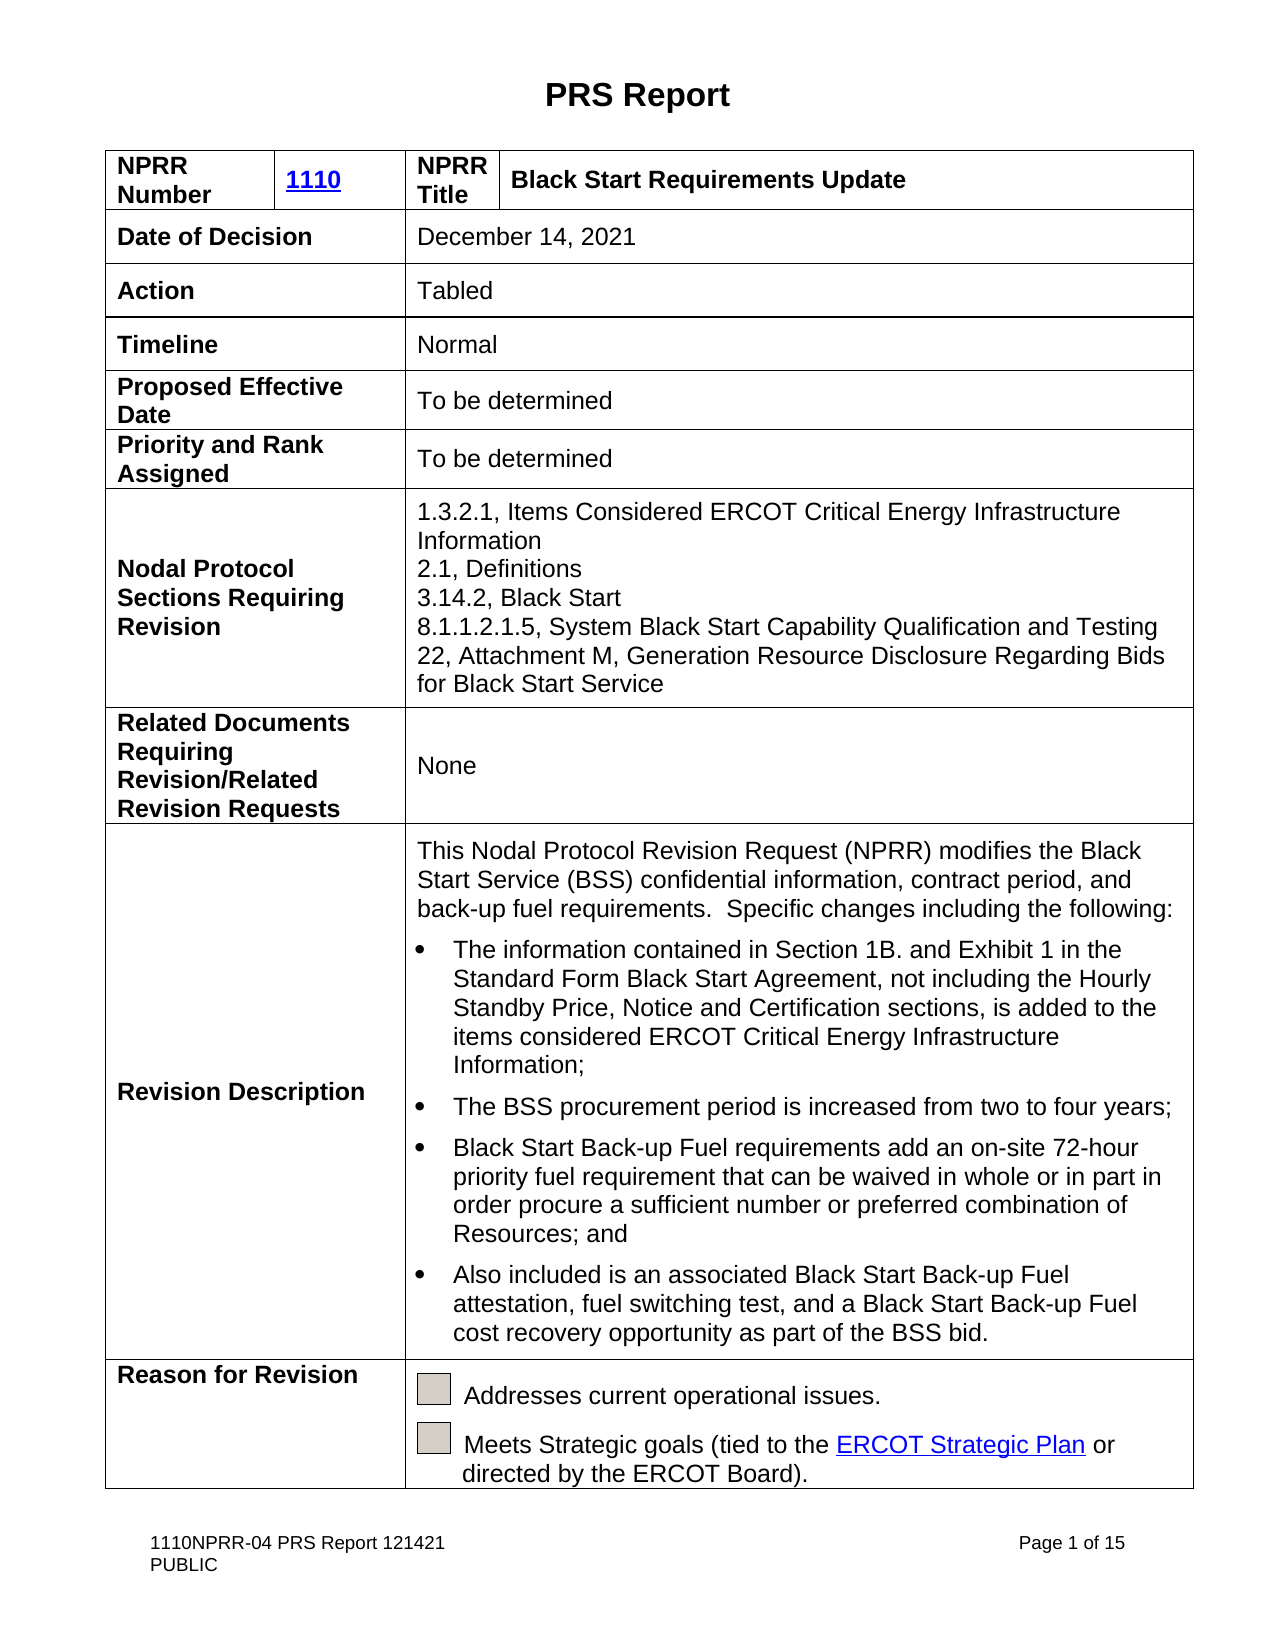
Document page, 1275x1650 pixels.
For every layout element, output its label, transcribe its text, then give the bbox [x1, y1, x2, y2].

table_header Black Start Requirements Update [500, 151, 1193, 208]
table_header 1110 [275, 151, 405, 208]
table_cell Action [106, 264, 405, 316]
table_cell None [406, 708, 1193, 823]
table_cell Reason for Revision [106, 1360, 405, 1487]
table_cell Nodal Protocol Sections Requiring Revision [106, 489, 405, 707]
table_cell Normal [406, 318, 1193, 370]
table_cell Priority and Rank Assigned [106, 430, 405, 487]
table_cell Related Documents Requiring Revision/Related Revision Requests [106, 708, 405, 823]
table_cell December 14, 2021 [406, 210, 1193, 262]
table_cell 1.3.2.1, Items Considered ERCOT Critical Energy Infrastructure Information 2.1, Definitions 3.14.2, Black Start 8.1.1.2.1.5, System Black Start Capability Qualification and Testing 22, Attachment M, Generation Resource Disclosure Regarding Bids for Black Start Service [406, 489, 1193, 707]
table_cell Timeline [106, 318, 405, 370]
table_cell Revision Description [106, 824, 405, 1359]
table_cell This Nodal Protocol Revision Request (NPRR) modifies the Black Start Service (BSS) confidential information, contract period, and back-up fuel requirements. Specific changes including the following: The information contained in Section 1B. and Exhibit 1 in the Standard Form Black Start Agreement, not including the Hourly Standby Price, Notice and Certification sections, is added to the items considered ERCOT Critical Energy Infrastructure Information; The BSS procurement period is increased from two to four years; Black Start Back-up Fuel requirements add an on-site 72-hour priority fuel requirement that can be waived in whole or in part in order procure a sufficient number or preferred combination of Resources; and Also included is an associated Black Start Back-up Fuel attestation, fuel switching test, and a Black Start Back-up Fuel cost recovery opportunity as part of the BSS bid. [406, 824, 1193, 1359]
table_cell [406, 1360, 1193, 1487]
table_cell Proposed Effective Date [106, 371, 405, 429]
table_cell To be determined [406, 371, 1193, 429]
table_cell To be determined [406, 430, 1193, 487]
table_cell Date of Decision [106, 210, 405, 262]
table_cell Tabled [406, 264, 1193, 316]
table_header NPRR Title [406, 151, 499, 208]
table_header NPRR Number [106, 151, 274, 208]
